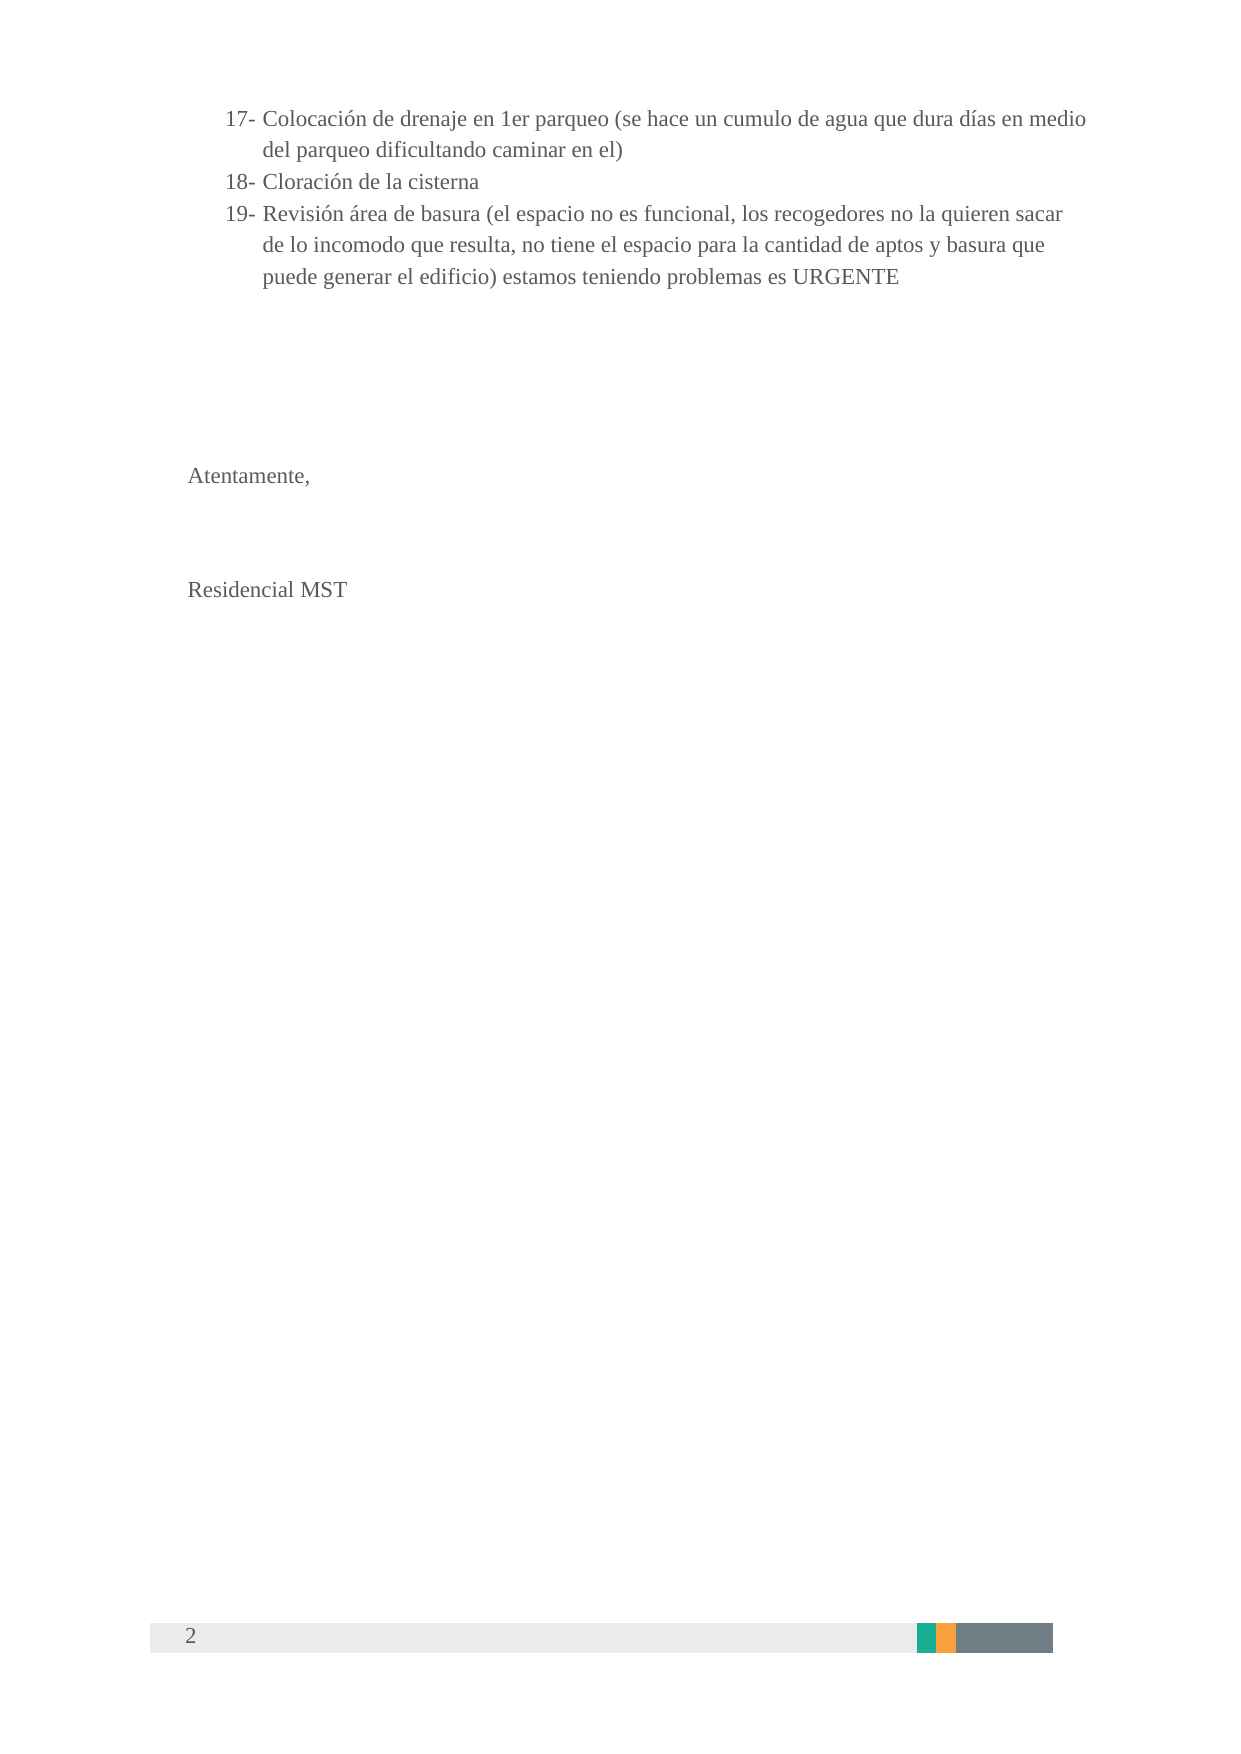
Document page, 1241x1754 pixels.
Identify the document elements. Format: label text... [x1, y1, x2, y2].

list Colocación de drenaje en 1er parqueo (se hace un cumulo de agua que dura días en medio del parqueo dificultando caminar en el) [225, 105, 1090, 163]
list Cloración de la cisterna [225, 168, 1090, 194]
list Revisión área de basura (el espacio no es funcional, los recogedores no la quieren sacar de lo incomodo que resulta, no tiene el espacio para la cantidad de aptos y basura que puede generar el edificio) estamos teniendo problemas es URGENTE [225, 200, 1090, 289]
